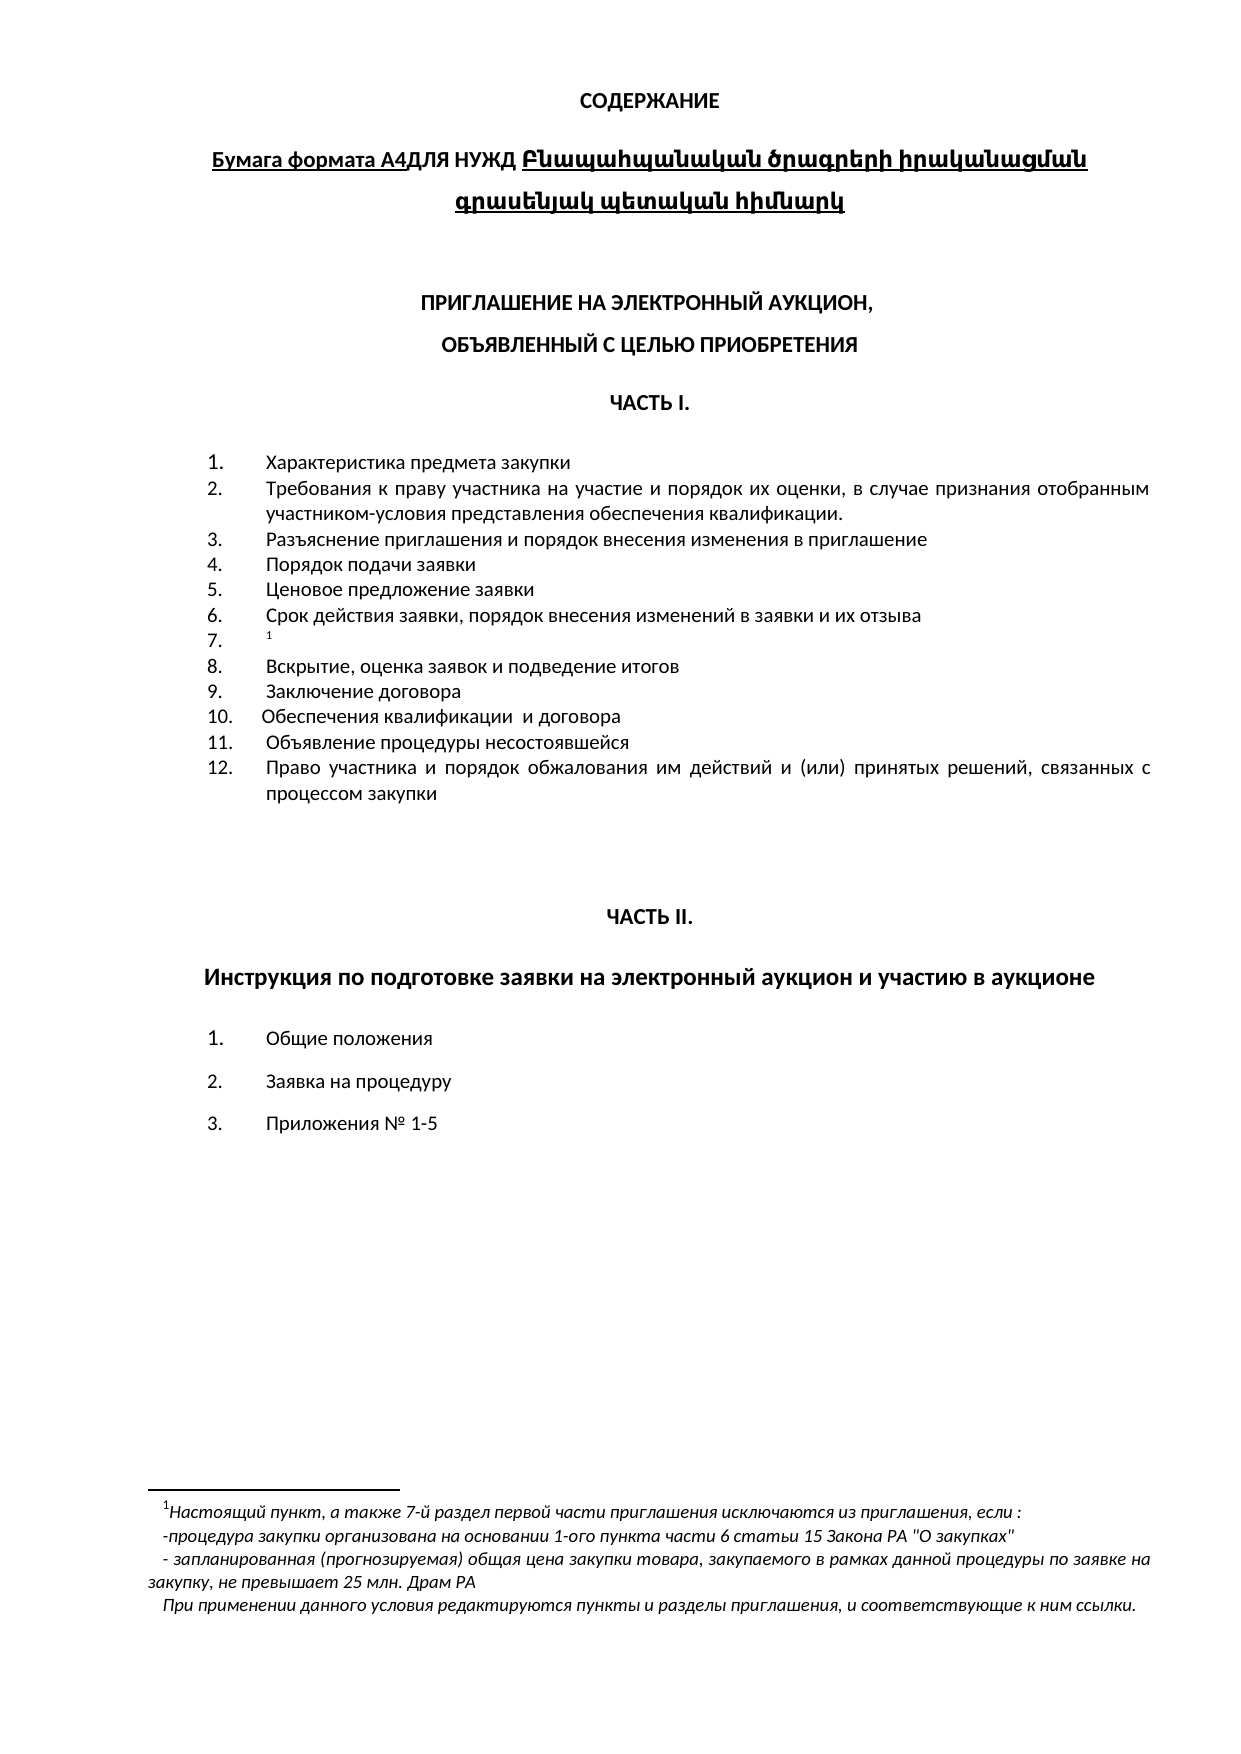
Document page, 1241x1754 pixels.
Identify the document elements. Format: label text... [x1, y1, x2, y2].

text ПРИГЛАШЕНИЕ НА ЭЛЕКТРОННЫЙ АУКЦИОН, ОБЪЯВЛЕННЫЙ С ЦЕЛЬЮ ПРИОБРЕТЕНИЯ [148, 288, 1152, 358]
text 11. Объявление процедуры несостоявшейся [207, 729, 1152, 754]
text 1. Характеристика предмета закупки [207, 447, 1152, 475]
text 1. Общие положения [207, 1023, 1152, 1051]
text 3. Приложения № 1-5 [207, 1110, 1152, 1135]
text ЧАСТЬ II. [148, 902, 1152, 930]
text 7. [207, 627, 1152, 653]
text 4. Порядок подачи заявки [207, 551, 1152, 577]
text 6. Срок действия заявки, порядок внесения изменений в заявки и их отзыва [207, 602, 1152, 627]
text 2. Требования к праву участника на участие и порядок их оценки, в случае признания отобранным участником-условия представления обеспечения квалификации. [207, 475, 1152, 526]
text 8. Вскрытие, оценка заявок и подведение итогов [207, 653, 1152, 678]
text Инструкция по подготовке заявки на электронный аукцион и участию в аукционе [148, 961, 1152, 991]
text 12. Право участника и порядок обжалования им действий и (или) принятых решений, связанных с процессом закупки [207, 754, 1152, 805]
text 3. Разъяснение приглашения и порядок внесения изменения в приглашение [207, 526, 1152, 551]
text СОДЕРЖАНИЕ [148, 86, 1152, 114]
text ЧАСТЬ I. [148, 388, 1152, 416]
text 2. Заявка на процедуру [207, 1068, 1152, 1093]
text 9. Заключение договора [207, 678, 1152, 704]
text 5. Ценовое предложение заявки [207, 577, 1152, 602]
text Бумага формата А4ДЛЯ НУЖД Բնապահպանական ծրագրերի իրականացման գրասենյակ պետական հիմնարկ [148, 145, 1152, 215]
text 10. Обеспечения квалификации и договора [207, 704, 1152, 729]
